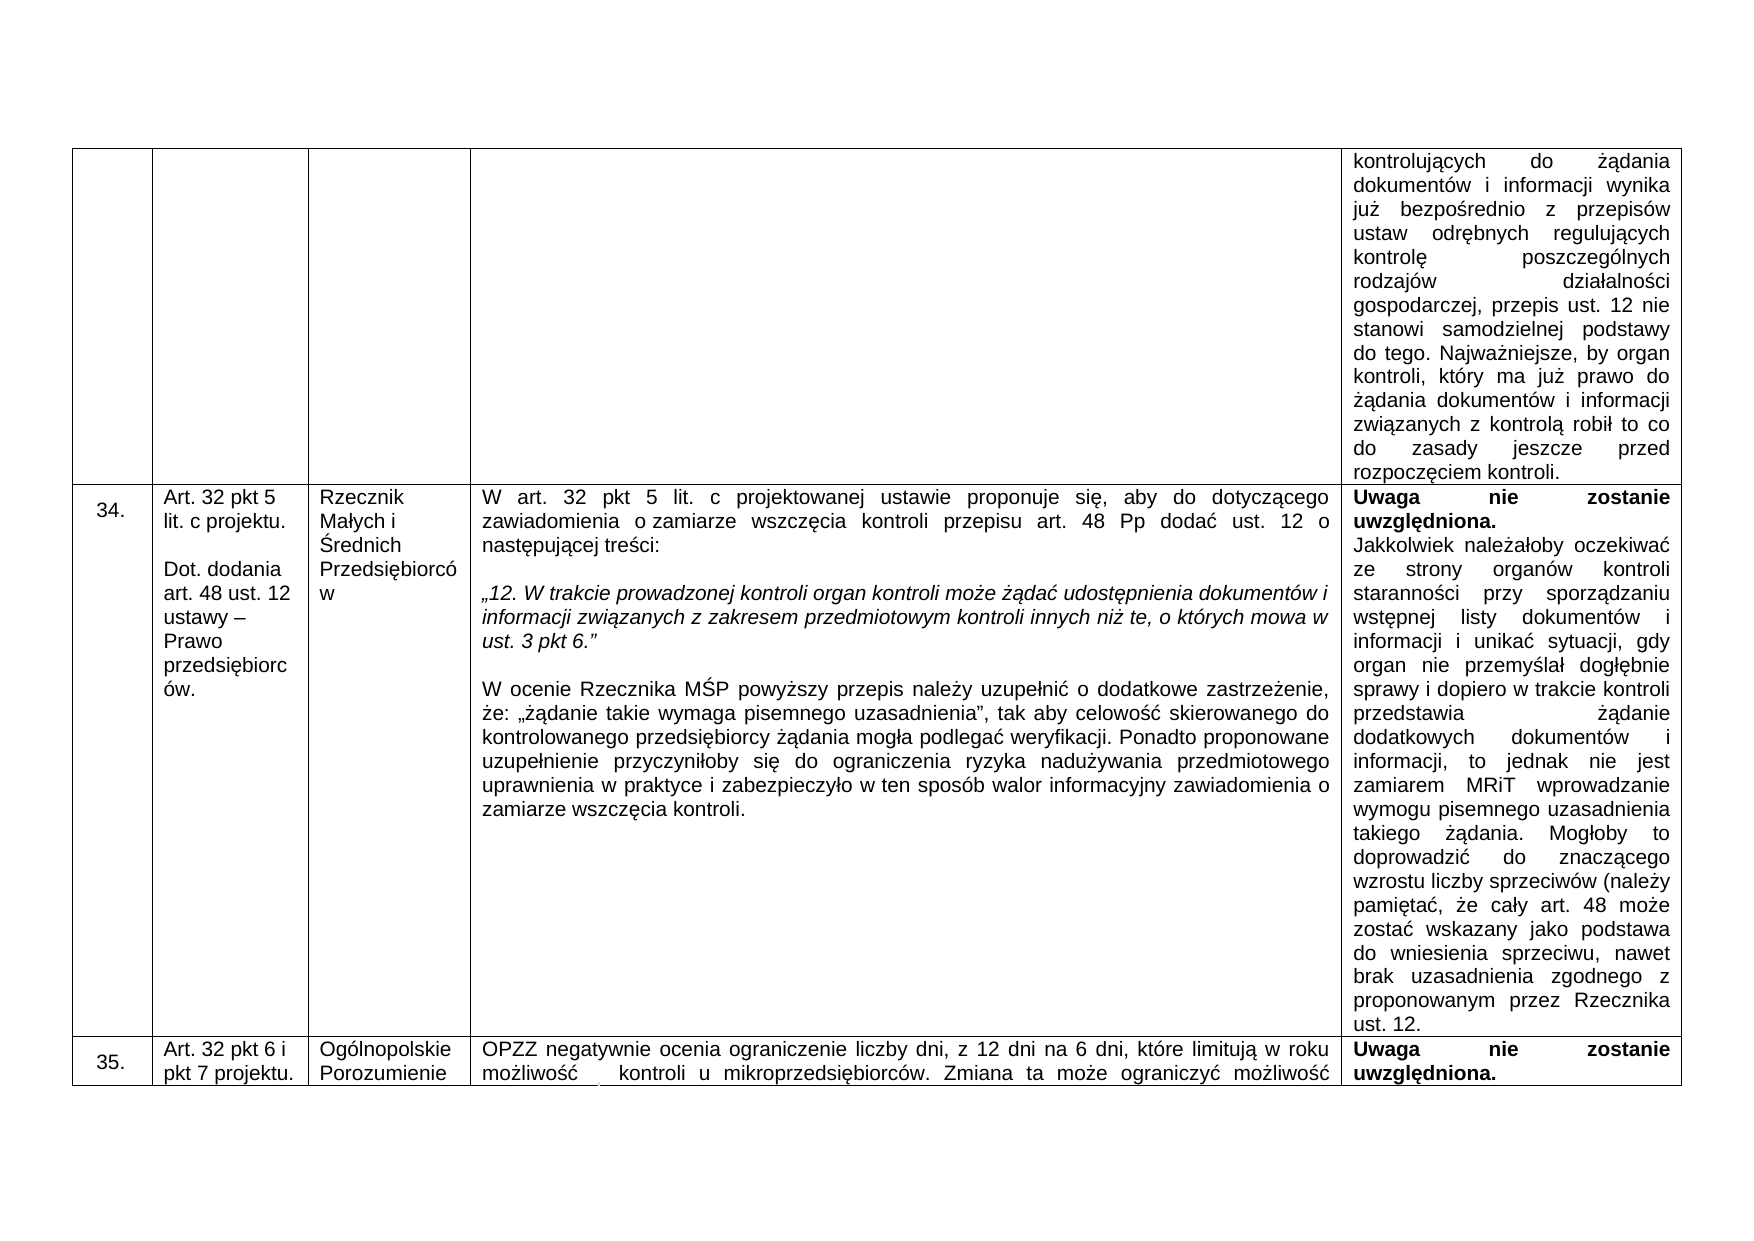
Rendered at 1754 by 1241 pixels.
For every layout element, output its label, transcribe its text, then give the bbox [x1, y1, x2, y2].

table_cell W art. 32 pkt 5 lit. c projektowanej ustawie proponuje się, aby do dotyczącego zawiadomienia o zamiarze wszczęcia kontroli przepisu art. 48 Pp dodać ust. 12 o następującej treści: „12. W trakcie prowadzonej kontroli organ kontroli może żądać udostępnienia dokumentów i informacji związanych z zakresem przedmiotowym kontroli innych niż te, o których mowa w ust. 3 pkt 6.” W ocenie Rzecznika MŚP powyższy przepis należy uzupełnić o dodatkowe zastrzeżenie, że: „żądanie takie wymaga pisemnego uzasadnienia”, tak aby celowość skierowanego do kontrolowanego przedsiębiorcy żądania mogła podlegać weryfikacji. Ponadto proponowane uzupełnienie przyczyniłoby się do ograniczenia ryzyka nadużywania przedmiotowego uprawnienia w praktyce i zabezpieczyło w ten sposób walor informacyjny zawiadomienia o zamiarze wszczęcia kontroli. [471, 485, 1341, 1036]
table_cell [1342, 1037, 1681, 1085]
table_cell Art. 32 pkt 5 lit. c projektu. Dot. dodania art. 48 ust. 12 ustawy ‒ Prawo przedsiębiorców. [153, 485, 308, 1036]
table_cell Rzecznik Małych i Średnich Przedsiębiorców [309, 485, 470, 1036]
table_cell [73, 485, 152, 1036]
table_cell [309, 149, 470, 484]
table_cell [73, 149, 152, 484]
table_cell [153, 149, 308, 484]
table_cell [153, 1037, 308, 1085]
table_cell [73, 1037, 152, 1085]
table_cell Uwaga nie zostanie uwzględniona. Jakkolwiek należałoby oczekiwać ze strony organów kontroli staranności przy sporządzaniu wstępnej listy dokumentów i informacji i unikać sytuacji, gdy organ nie przemyślał dogłębnie sprawy i dopiero w trakcie kontroli przedstawia żądanie dodatkowych dokumentów i informacji, to jednak nie jest zamiarem MRiT wprowadzanie wymogu pisemnego uzasadnienia takiego żądania. Mogłoby to doprowadzić do znaczącego wzrostu liczby sprzeciwów (należy pamiętać, że cały art. 48 może zostać wskazany jako podstawa do wniesienia sprzeciwu, nawet brak uzasadnienia zgodnego z proponowanym przez Rzecznika ust. 12. [1342, 485, 1681, 1036]
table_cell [1342, 149, 1681, 484]
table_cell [309, 1037, 470, 1085]
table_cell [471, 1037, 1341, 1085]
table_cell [471, 149, 1341, 484]
